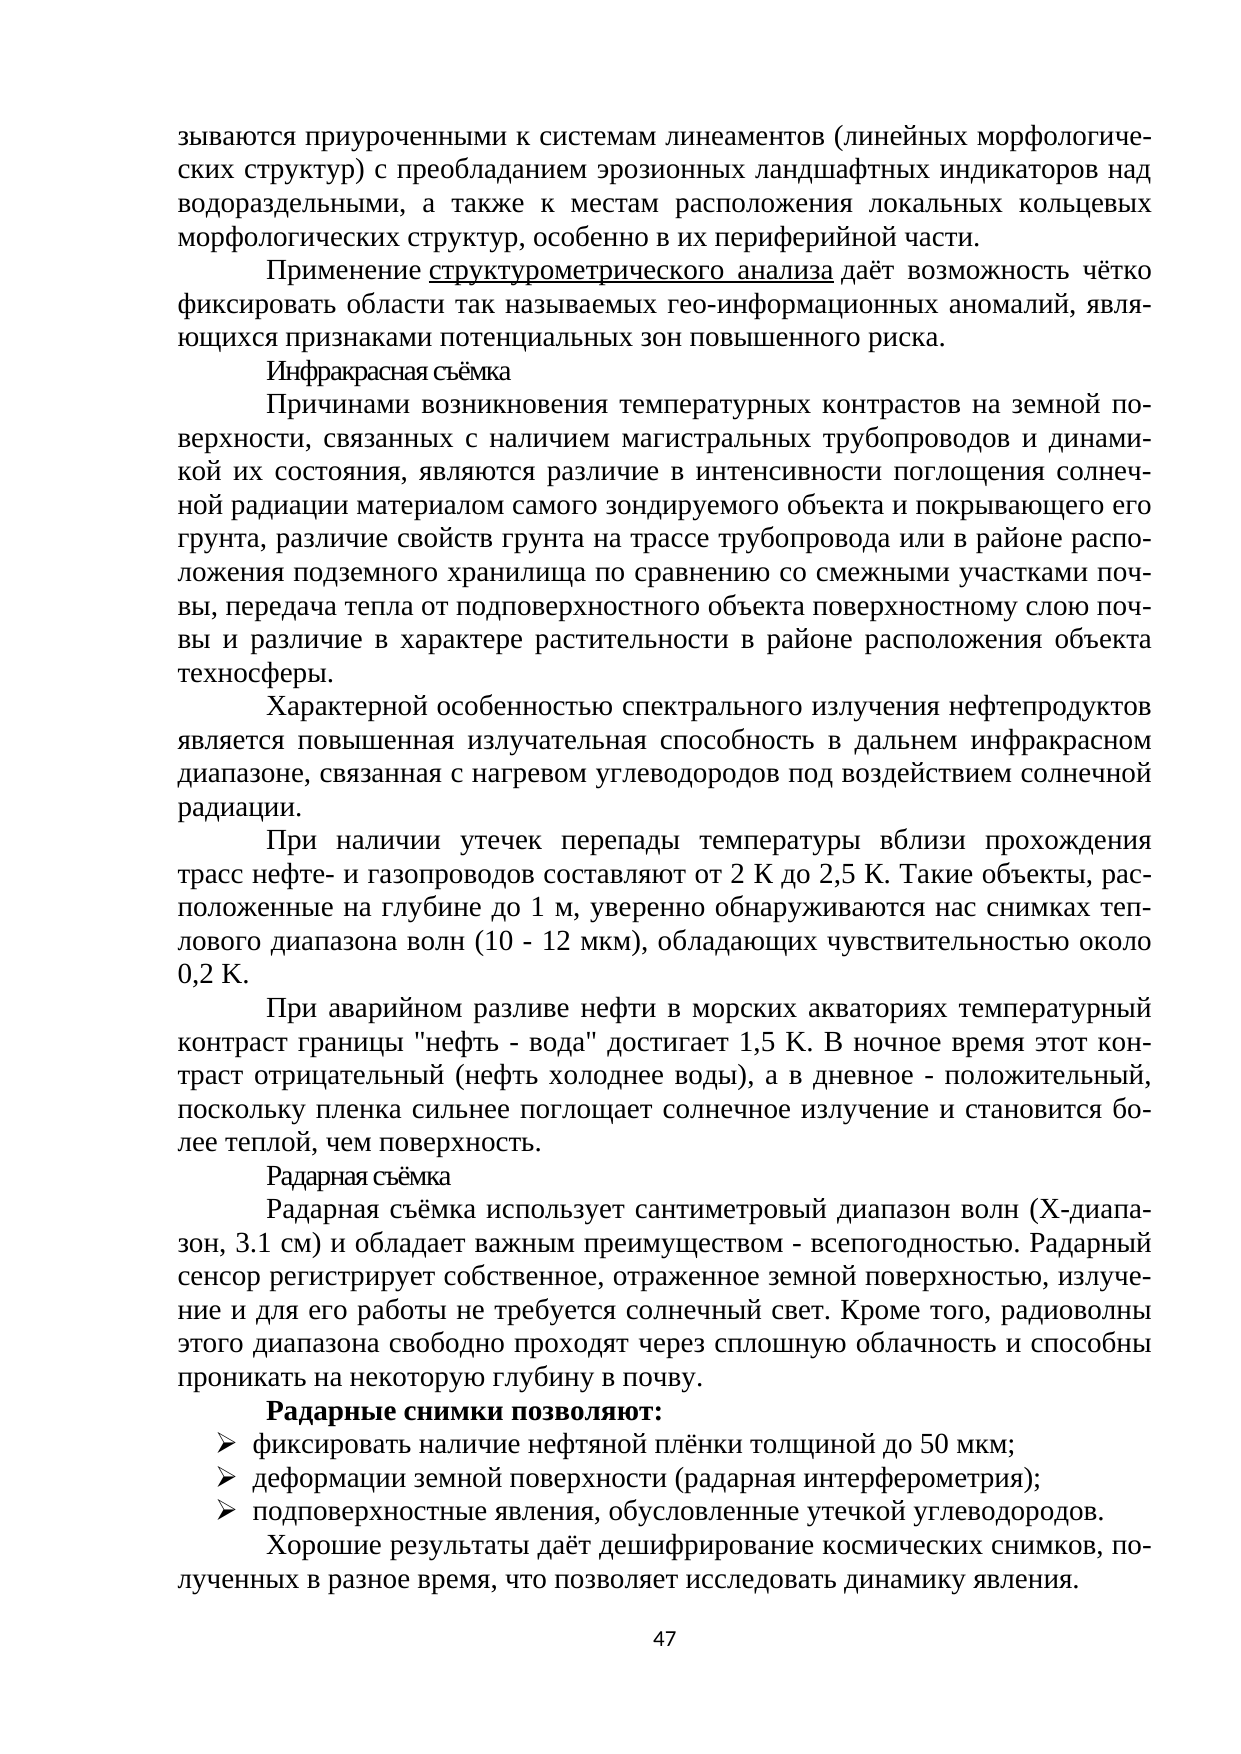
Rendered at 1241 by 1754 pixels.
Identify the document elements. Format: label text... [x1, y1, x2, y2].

list деформации земной поверхности (радарная интерферометрия); [215, 1460, 1152, 1493]
list фиксировать наличие нефтяной плёнки толщиной до 50 мкм; [215, 1426, 1152, 1460]
text Применение структурометрического анализа даёт возможность чётко фиксировать области так называемых гео-информационных аномалий, являющихся признаками потенциальных зон повышенного риска. [177, 252, 1152, 353]
text При аварийном разливе нефти в морских акваториях температурный контраст границы "нефть - вода" достигает 1,5 K. В ночное время этот контраст отрицательный (нефть холоднее воды), а в дневное - положительный, поскольку пленка сильнее поглощает солнечное излучение и становится более теплой, чем поверхность. [177, 990, 1152, 1158]
text Характерной особенностью спектрального излучения нефтепродуктов является повышенная излучательная способность в дальнем инфракрасном диапазоне, связанная с нагревом углеводородов под воздействием солнечной радиации. [177, 688, 1152, 822]
text Радарные снимки позволяют: [177, 1393, 1152, 1426]
text Радарная съёмка использует сантиметровый диапазон волн (Х-диапазон, 3.1 см) и обладает важным преимуществом - всепогодностью. Радарный сенсор регистрирует собственное, отраженное земной поверхностью, излучение и для его работы не требуется солнечный свет. Кроме того, радиоволны этого диапазона свободно проходят через сплошную облачность и способны проникать на некоторую глубину в почву. [177, 1191, 1152, 1393]
text Хорошие результаты даёт дешифрирование космических снимков, полученных в разное время, что позволяет исследовать динамику явления. [177, 1527, 1152, 1594]
subtitle Радарная съёмка [177, 1158, 1152, 1191]
subtitle Инфракрасная съёмка [177, 353, 1152, 386]
list подповерхностные явления, обусловленные утечкой углеводородов. [215, 1493, 1152, 1527]
text При наличии утечек перепады температуры вблизи прохождения трасс нефте- и газопроводов составляют от 2 К до 2,5 К. Такие объекты, расположенные на глубине до 1 м, уверенно обнаруживаются нас снимках теплового диапазона волн (10 - 12 мкм), обладающих чувствительностью около 0,2 K. [177, 822, 1152, 990]
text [177, 118, 1152, 252]
text Причинами возникновения температурных контрастов на земной поверхности, связанных с наличием магистральных трубопроводов и динамикой их состояния, являются различие в интенсивности поглощения солнечной радиации материалом самого зондируемого объекта и покрывающего его грунта, различие свойств грунта на трассе трубопровода или в районе расположения подземного хранилища по сравнению со смежными участками почвы, передача тепла от подповерхностного объекта поверхностному слою почвы и различие в характере растительности в районе расположения объекта техносферы. [177, 386, 1152, 688]
